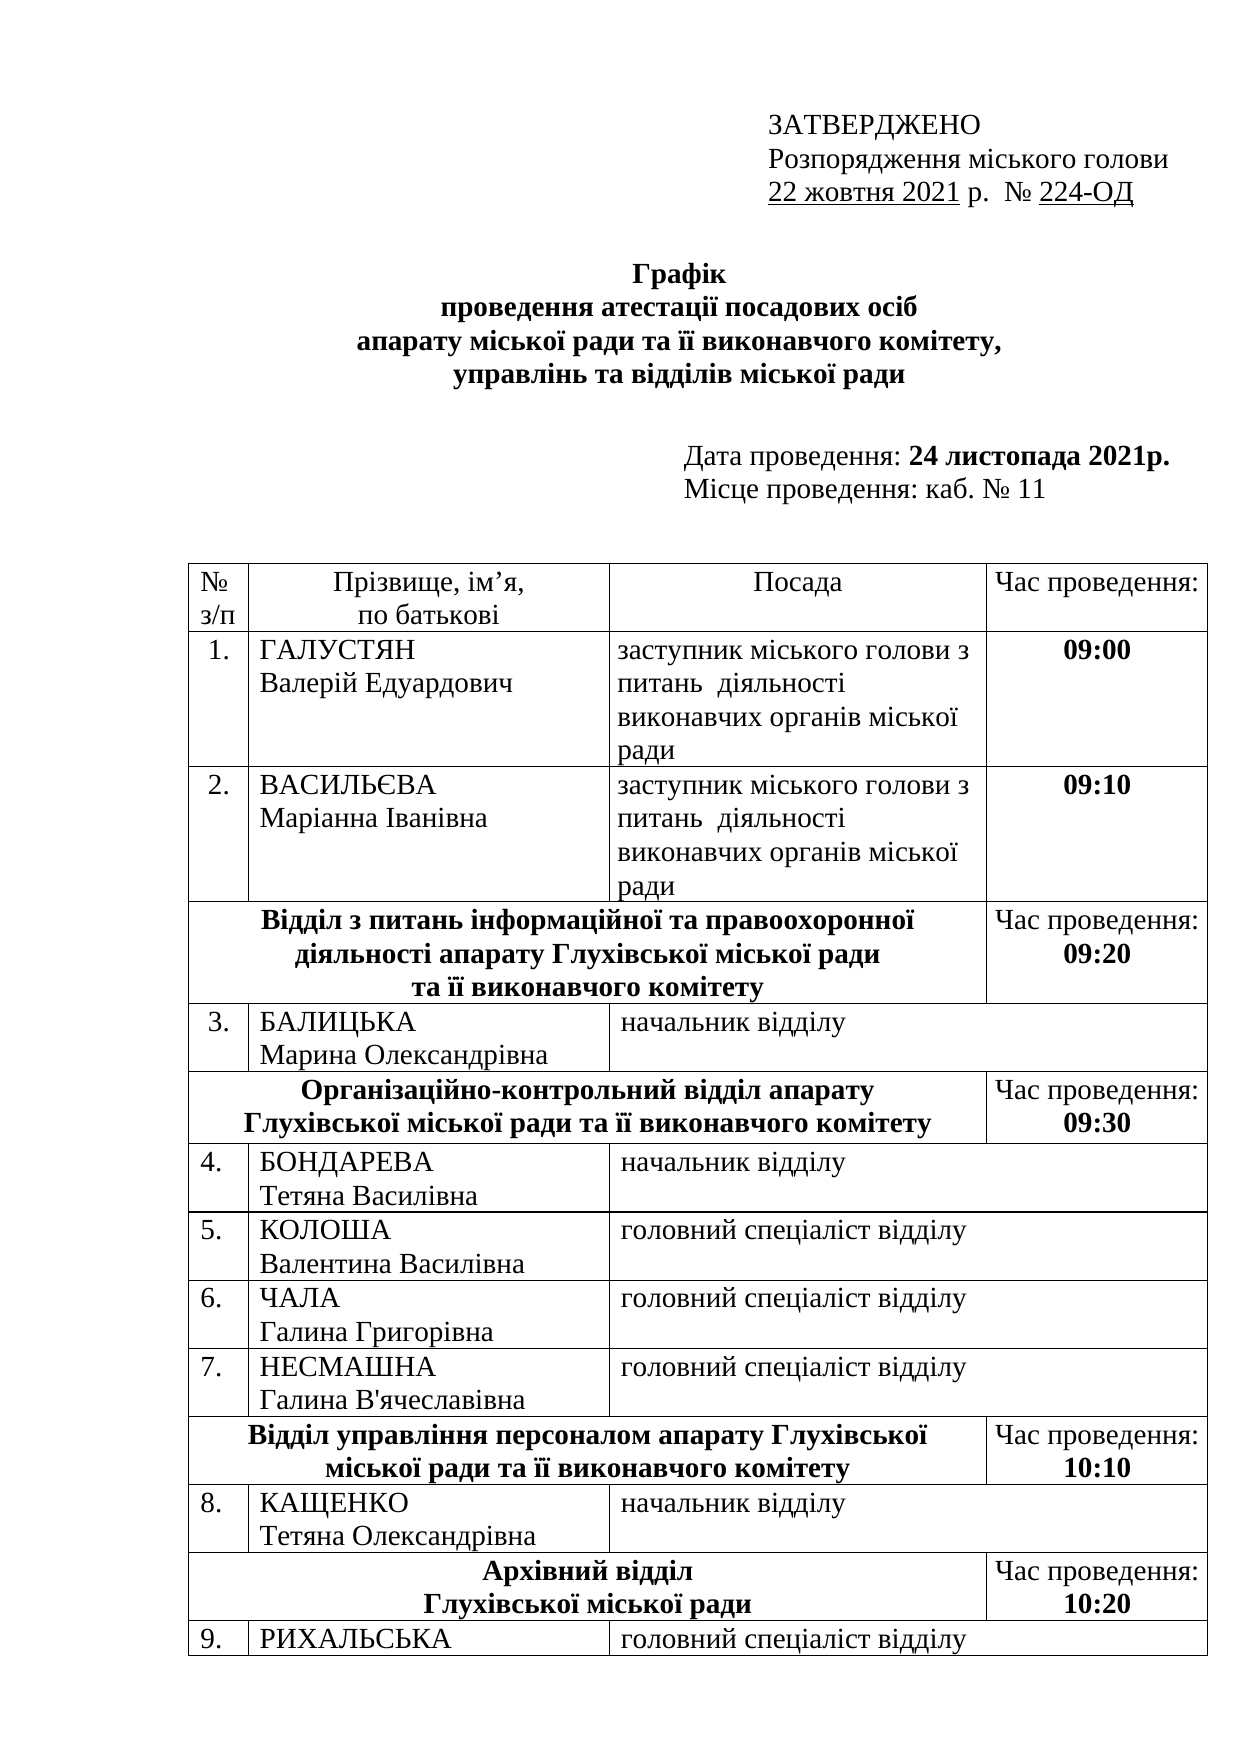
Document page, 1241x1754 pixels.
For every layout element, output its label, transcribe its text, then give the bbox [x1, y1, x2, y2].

text проведення атестації посадових осіб [177, 289, 1181, 323]
table_cell заступник міського голови з питань діяльності виконавчих органів міської ради [610, 632, 986, 766]
text ЗАТВЕРДЖЕНО Розпорядження міського голови [768, 107, 1181, 174]
table_cell 09:00 [987, 632, 1207, 766]
table_cell 09:10 [987, 767, 1207, 901]
table_header № з/п [189, 564, 248, 631]
table_cell Час проведення: 10:10 [987, 1417, 1207, 1484]
table_cell головний спеціаліст відділу [610, 1281, 1207, 1348]
text Дата проведення: 24 листопада 2021р. [683, 438, 1181, 472]
table_cell начальник відділу [610, 1144, 1207, 1211]
table_cell начальник відділу [610, 1485, 1207, 1552]
table_cell ЧАЛА Галина Григорівна [249, 1281, 609, 1348]
table_cell 2. [189, 767, 248, 901]
table_cell Архівний відділ Глухівської міської ради [189, 1553, 986, 1620]
table_cell БАЛИЦЬКА Марина Олександрівна [249, 1004, 609, 1071]
table_cell Час проведення: 09:30 [987, 1072, 1207, 1143]
table_cell головний спеціаліст відділу [610, 1349, 1207, 1416]
table_cell 1. [189, 632, 248, 766]
table_cell 3. [189, 1004, 248, 1071]
table_cell ГАЛУСТЯН Валерій Едуардович [249, 632, 609, 766]
text Місце проведення: каб. № 11 [683, 472, 1181, 505]
table_header Посада [610, 564, 986, 631]
table_cell 8. [189, 1485, 248, 1552]
table_cell Час проведення: 10:20 [987, 1553, 1207, 1620]
table_cell заступник міського голови з питань діяльності виконавчих органів міської ради [610, 767, 986, 901]
table_cell Час проведення: 09:20 [987, 902, 1207, 1003]
text 22 жовтня 2021 р. № 224-ОД [768, 174, 1181, 208]
table_cell 5. [189, 1213, 248, 1279]
table_cell 7. [189, 1349, 248, 1416]
table_cell ВАСИЛЬЄВА Маріанна Іванівна [249, 767, 609, 901]
text апарату міської ради та її виконавчого комітету, [177, 323, 1181, 357]
table_cell КОЛОША Валентина Василівна [249, 1213, 609, 1279]
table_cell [249, 1621, 609, 1655]
table_cell 9. [189, 1621, 248, 1655]
table_header Прізвище, ім’я, по батькові [249, 564, 609, 631]
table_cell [610, 1621, 1207, 1655]
table_cell начальник відділу [610, 1004, 1207, 1071]
table_cell Організаційно-контрольний відділ апарату Глухівської міської ради та її виконавчого комітету [189, 1072, 986, 1143]
table_cell Відділ з питань інформаційної та правоохоронної діяльності апарату Глухівської міської ради та її виконавчого комітету [189, 902, 986, 1003]
table_cell Відділ управління персоналом апарату Глухівської міської ради та її виконавчого комітету [189, 1417, 986, 1484]
table_cell БОНДАРЕВА Тетяна Василівна [249, 1144, 609, 1211]
text управлінь та відділів міської ради [177, 357, 1181, 390]
text Графік [177, 256, 1181, 289]
table_cell 6. [189, 1281, 248, 1348]
table_cell НЕСМАШНА Галина В'ячеславівна [249, 1349, 609, 1416]
table_cell головний спеціаліст відділу [610, 1213, 1207, 1279]
table_header Час проведення: [987, 564, 1207, 631]
table_cell КАЩЕНКО Тетяна Олександрівна [249, 1485, 609, 1552]
table_cell 4. [189, 1144, 248, 1211]
